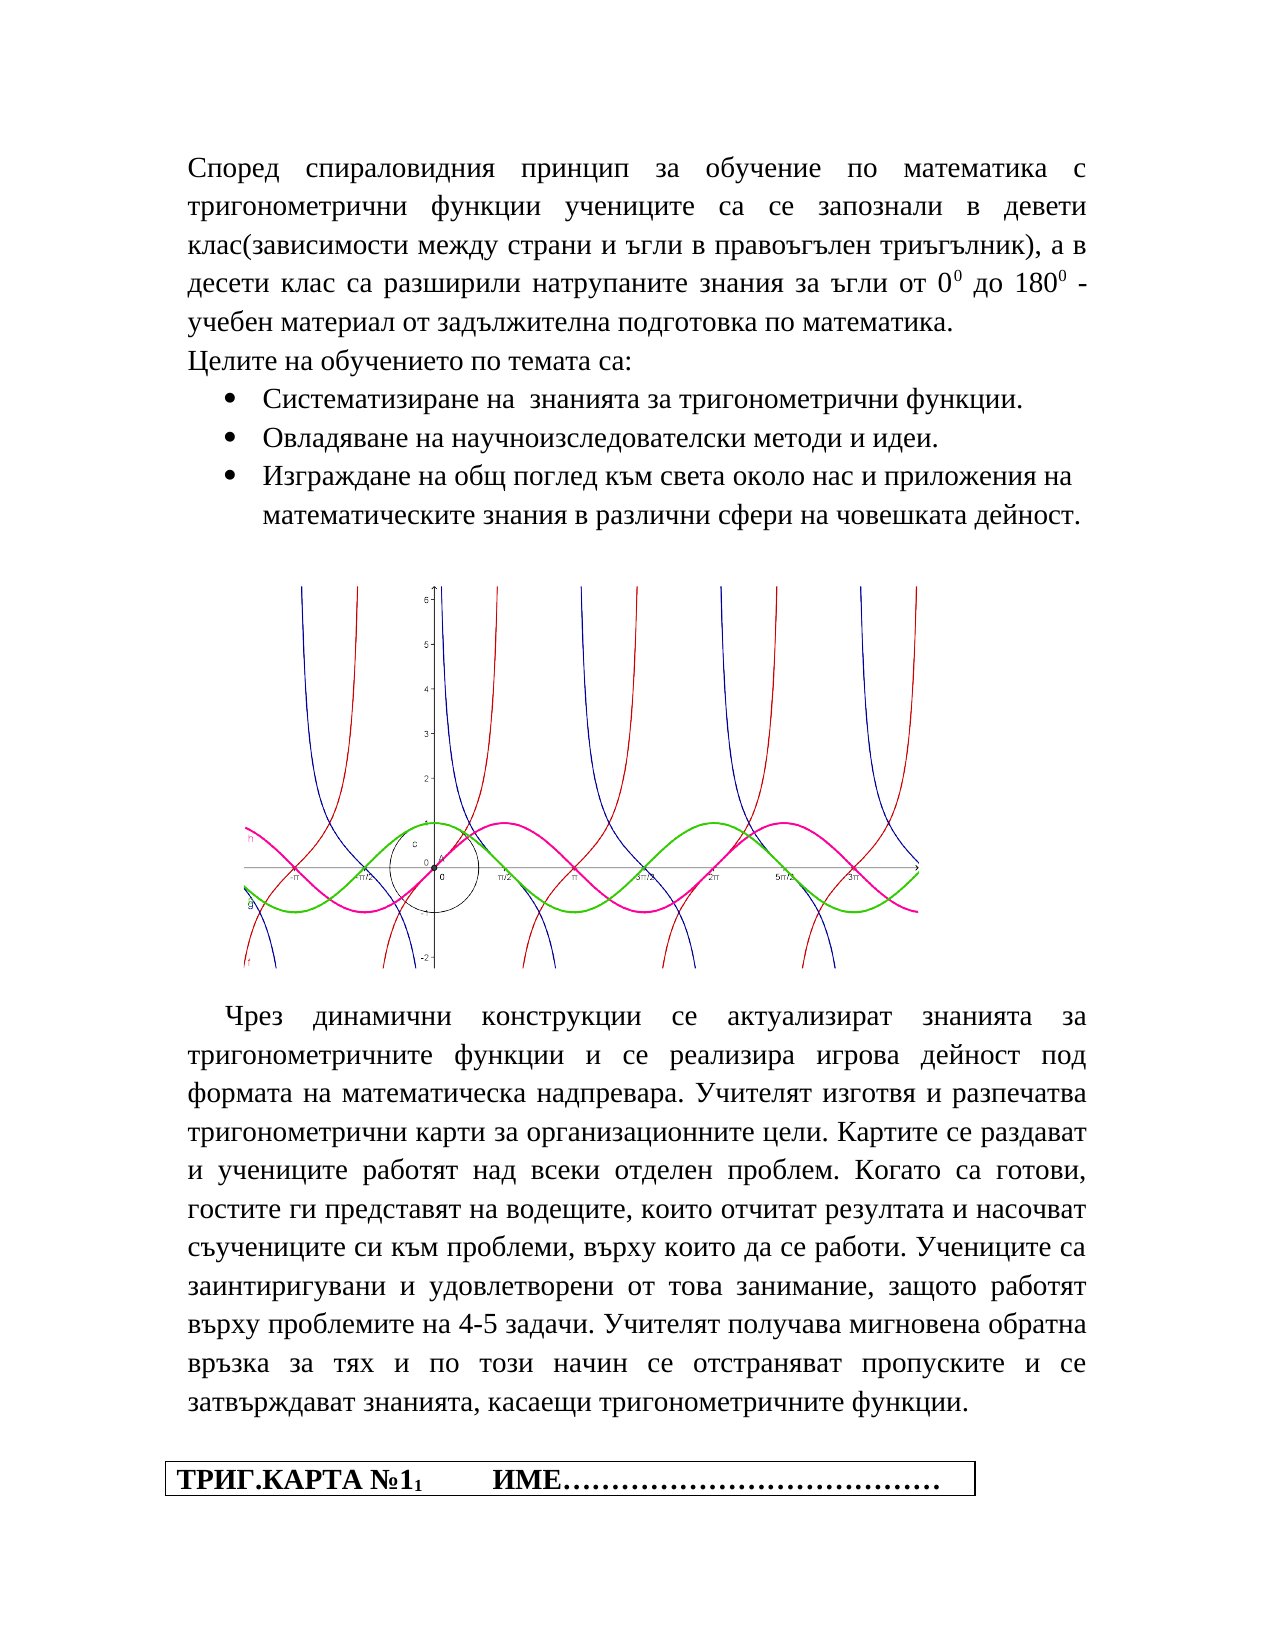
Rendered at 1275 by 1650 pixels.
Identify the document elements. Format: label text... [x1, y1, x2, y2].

text Според спираловидния принцип за обучение по математика с тригонометрични функции учениците са се запознали в девети клас(зависимости между страни и ъгли в правоъгълен триъгълник), а в десети клас са разширили натрупаните знания за ъгли от 00 до 1800 - учебен материал от задължителна подготовка по математика. [187, 150, 1087, 338]
text Чрез динамични конструкции се актуализират знанията за тригонометричните функции и се реализира игрова дейност под формата на математическа надпревара. Учителят изготвя и разпечатва тригонометрични карти за организационните цели. Картите се раздават и учениците работят над всеки отделен проблем. Когато са готови, гостите ги представят на водещите, които отчитат резултата и насочват съучениците си към проблеми, върху които да се работи. Учениците са заинтиригувани и удовлетворени от това занимание, защото работят върху проблемите на 4-5 задачи. Учителят получава мигновена обратна връзка за тях и по този начин се отстраняват пропуските и се затвърждават знанията, касаещи тригонометричните функции. [187, 998, 1087, 1417]
picture [243, 586, 919, 967]
table_header ТРИГ.КАРТА №11 ИМЕ………………………………… [166, 1462, 974, 1495]
list Систематизиране на знанията за тригонометрични функции. [225, 381, 1087, 415]
text Целите на обучението по темата са: [187, 343, 1087, 376]
list Овладяване на научноизследователски методи и идеи. [225, 420, 1087, 453]
list Изграждане на общ поглед към света около нас и приложения на математическите знания в различни сфери на човешката дейност. [225, 458, 1087, 531]
